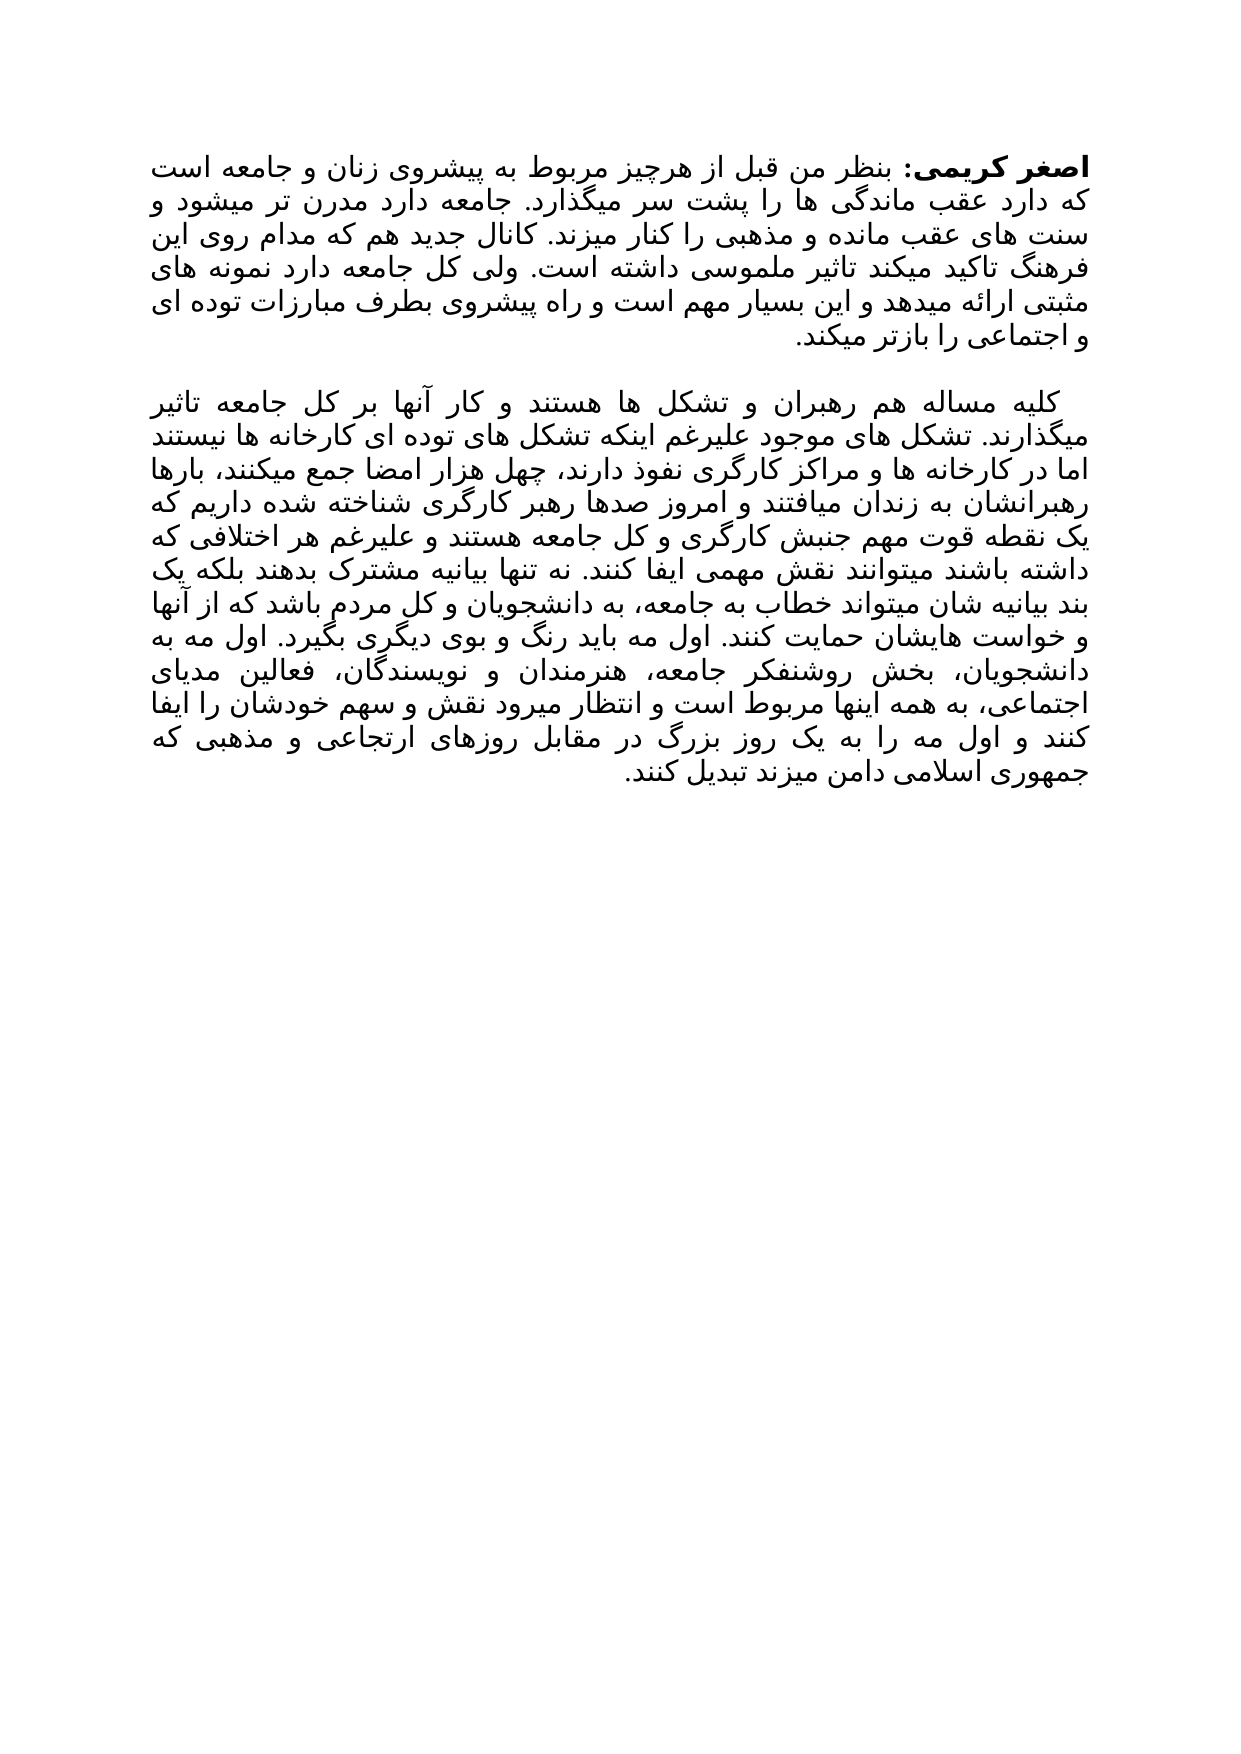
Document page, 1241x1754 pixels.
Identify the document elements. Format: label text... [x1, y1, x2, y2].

text کلیه مساله هم رهبران و تشکل ها هستند و کار آنها بر کل جامعه تاثیر میگذارند. تشکل های موجود علیرغم اینکه تشکل های توده ای کارخانه ها نیستند اما در کارخانه ها و مراکز کارگری نفوذ دارند، چهل هزار امضا جمع میکنند، بارها رهبرانشان به زندان میافتند و امروز صدها رهبر کارگری شناخته شده داریم که یک نقطه قوت مهم جنبش کارگری و کل جامعه هستند و علیرغم هر اختلافی که داشته باشند میتوانند نقش مهمی ایفا کنند. نه تنها بیانیه مشترک بدهند بلکه یک بند بیانیه شان میتواند خطاب به جامعه، به دانشجویان و کل مردم باشد که از آنها و خواست هایشان حمایت کنند. اول مه باید رنگ و بوی دیگری بگیرد. اول مه به دانشجویان، بخش روشنفکر جامعه، هنرمندان و نویسندگان، فعالین مدیای اجتماعی، به همه اینها مربوط است و انتظار میرود نقش و سهم خودشان را ایفا کنند و اول مه را به یک روز بزرگ در مقابل روزهای ارتجاعی و مذهبی که جمهوری اسلامی دامن میزند تبدیل کنند. [150, 385, 1090, 787]
text اصغر کریمی: بنظر من قبل از هرچیز مربوط به پیشروی زنان و جامعه است که دارد عقب ماندگی ها را پشت سر میگذارد. جامعه دارد مدرن تر میشود و سنت های عقب مانده و مذهبی را کنار میزند. کانال جدید هم که مدام روی این فرهنگ تاکید میکند تاثیر ملموسی داشته است. ولی کل جامعه دارد نمونه های مثبتی ارائه میدهد و این بسیار مهم است و راه پیشروی بطرف مبارزات توده ای و اجتماعی را بازتر میکند. [150, 150, 1090, 351]
